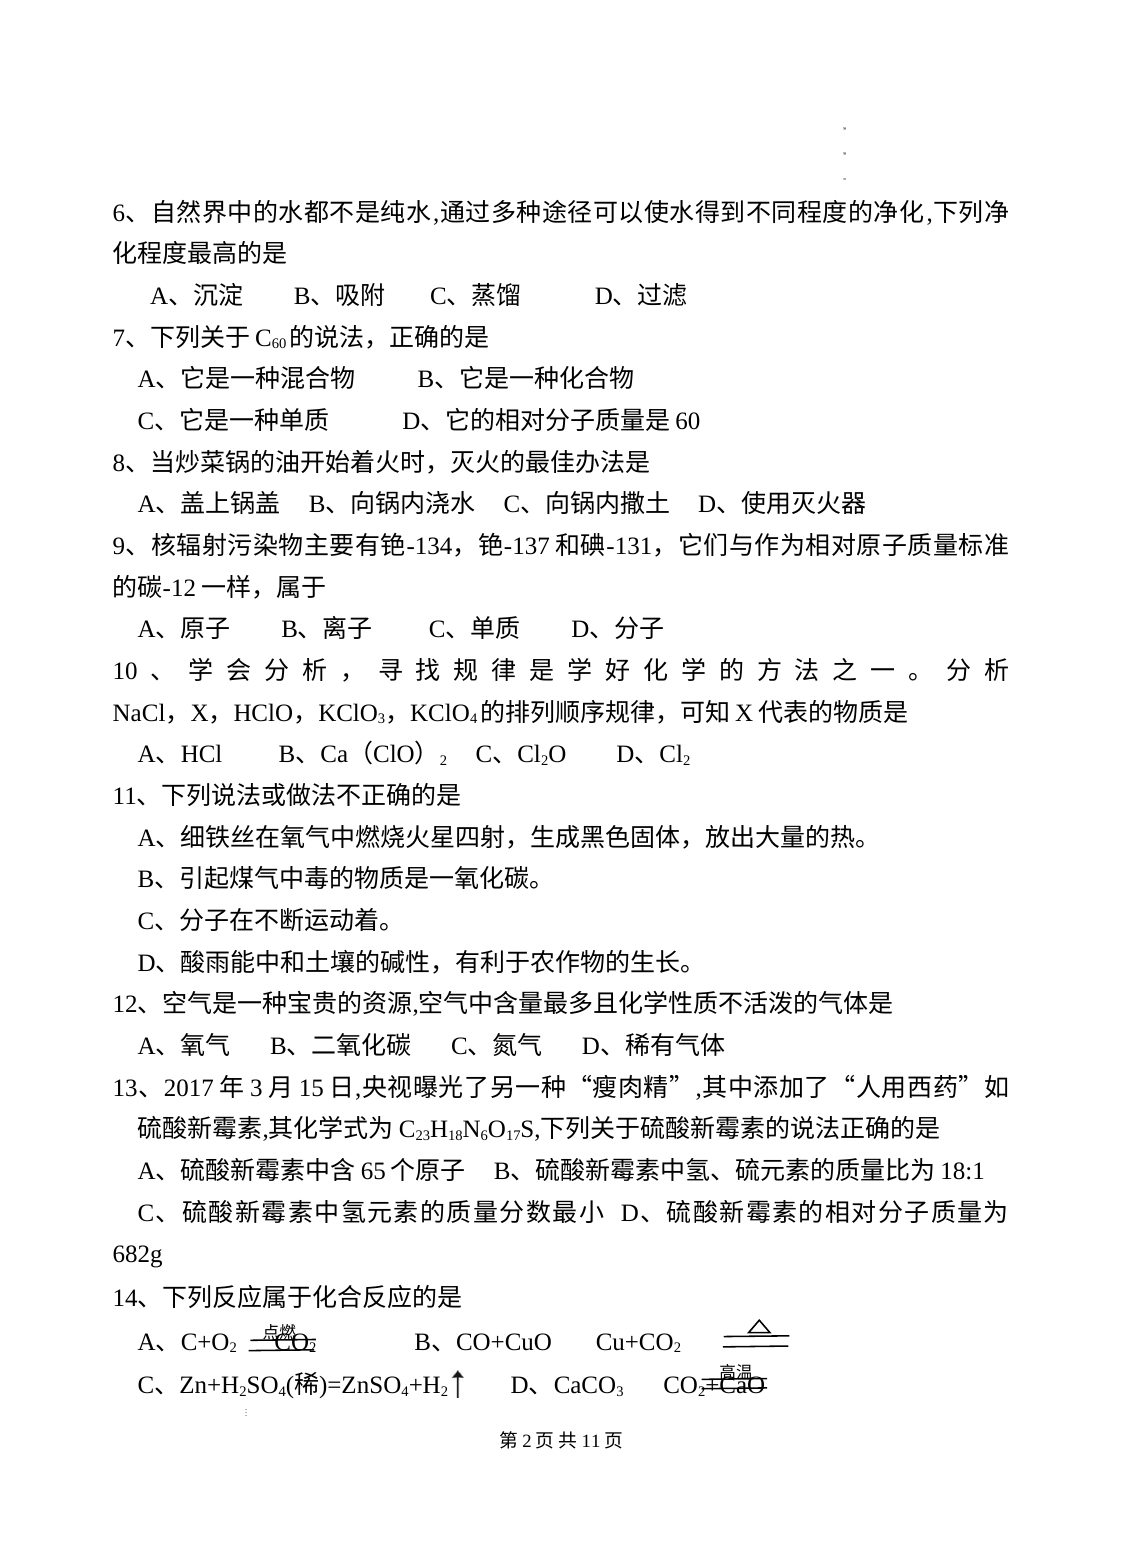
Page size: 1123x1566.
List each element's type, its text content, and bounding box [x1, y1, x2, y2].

text 13、2017年3月15日,央视曝光了另一种“瘦肉精”,其中添加了“人用西药”如硫酸新霉素,其化学式为C23H18N6O17S,下列关于硫酸新霉素的说法正确的是 [112, 1063, 1010, 1146]
text A、氧气 B、二氧化碳 C、氮气 D、稀有气体 [112, 1021, 1010, 1063]
text 9、核辐射污染物主要有铯-134，铯-137和碘-131，它们与作为相对原子质量标准的碳-12一样，属于 [112, 521, 1010, 604]
text C、硫酸新霉素中氢元素的质量分数最小 D、硫酸新霉素的相对分子质量为682g [112, 1188, 1010, 1271]
text C、它是一种单质 D、它的相对分子质量是60 [112, 396, 1010, 438]
text A、硫酸新霉素中含65个原子 B、硫酸新霉素中氢、硫元素的质量比为18:1 [112, 1146, 1010, 1188]
text 10、学会分析，寻找规律是学好化学的方法之一。分析NaCl，X，HClO，KClO3，KClO4的排列顺序规律，可知X代表的物质是 [112, 646, 1010, 729]
list 盖上锅盖 B、向锅内浇水 C、向锅内撒土 D、使用灭火器 [112, 479, 1010, 521]
text 11、下列说法或做法不正确的是 [112, 771, 1010, 813]
text D、酸雨能中和土壤的碱性，有利于农作物的生长。 [112, 938, 1010, 979]
text 7、下列关于C60的说法，正确的是 [112, 313, 1010, 354]
text A、细铁丝在氧气中燃烧火星四射，生成黑色固体，放出大量的热。 [112, 813, 1010, 854]
text 8、当炒菜锅的油开始着火时，灭火的最佳办法是 [112, 438, 1010, 479]
picture [451, 1370, 464, 1398]
text A、HCl B、Ca（ClO）2 C、Cl2O D、Cl2 [112, 729, 1010, 771]
text A、沉淀 B、吸附 C、蒸馏 D、过滤 [137, 271, 1010, 313]
text 14、下列反应属于化合反应的是 [112, 1271, 1010, 1315]
text C、分子在不断运动着。 [112, 896, 1010, 938]
text 12、空气是一种宝贵的资源,空气中含量最多且化学性质不活泼的气体是 [112, 979, 1010, 1021]
text C、Zn+H2SO4(稀)=ZnSO4+H2 D、CaCO3 CO2+CaO [112, 1359, 1010, 1402]
text A、C+O2 CO2 B、CO+CuO Cu+CO2 [112, 1315, 1010, 1359]
text B、引起煤气中毒的物质是一氧化碳。 [112, 854, 1010, 896]
text 6、自然界中的水都不是纯水,通过多种途径可以使水得到不同程度的净化,下列净化程度最高的是 [112, 188, 1010, 271]
text A、它是一种混合物 B、它是一种化合物 [112, 354, 1010, 396]
text A、原子 B、离子 C、单质 D、分子 [112, 604, 1010, 646]
